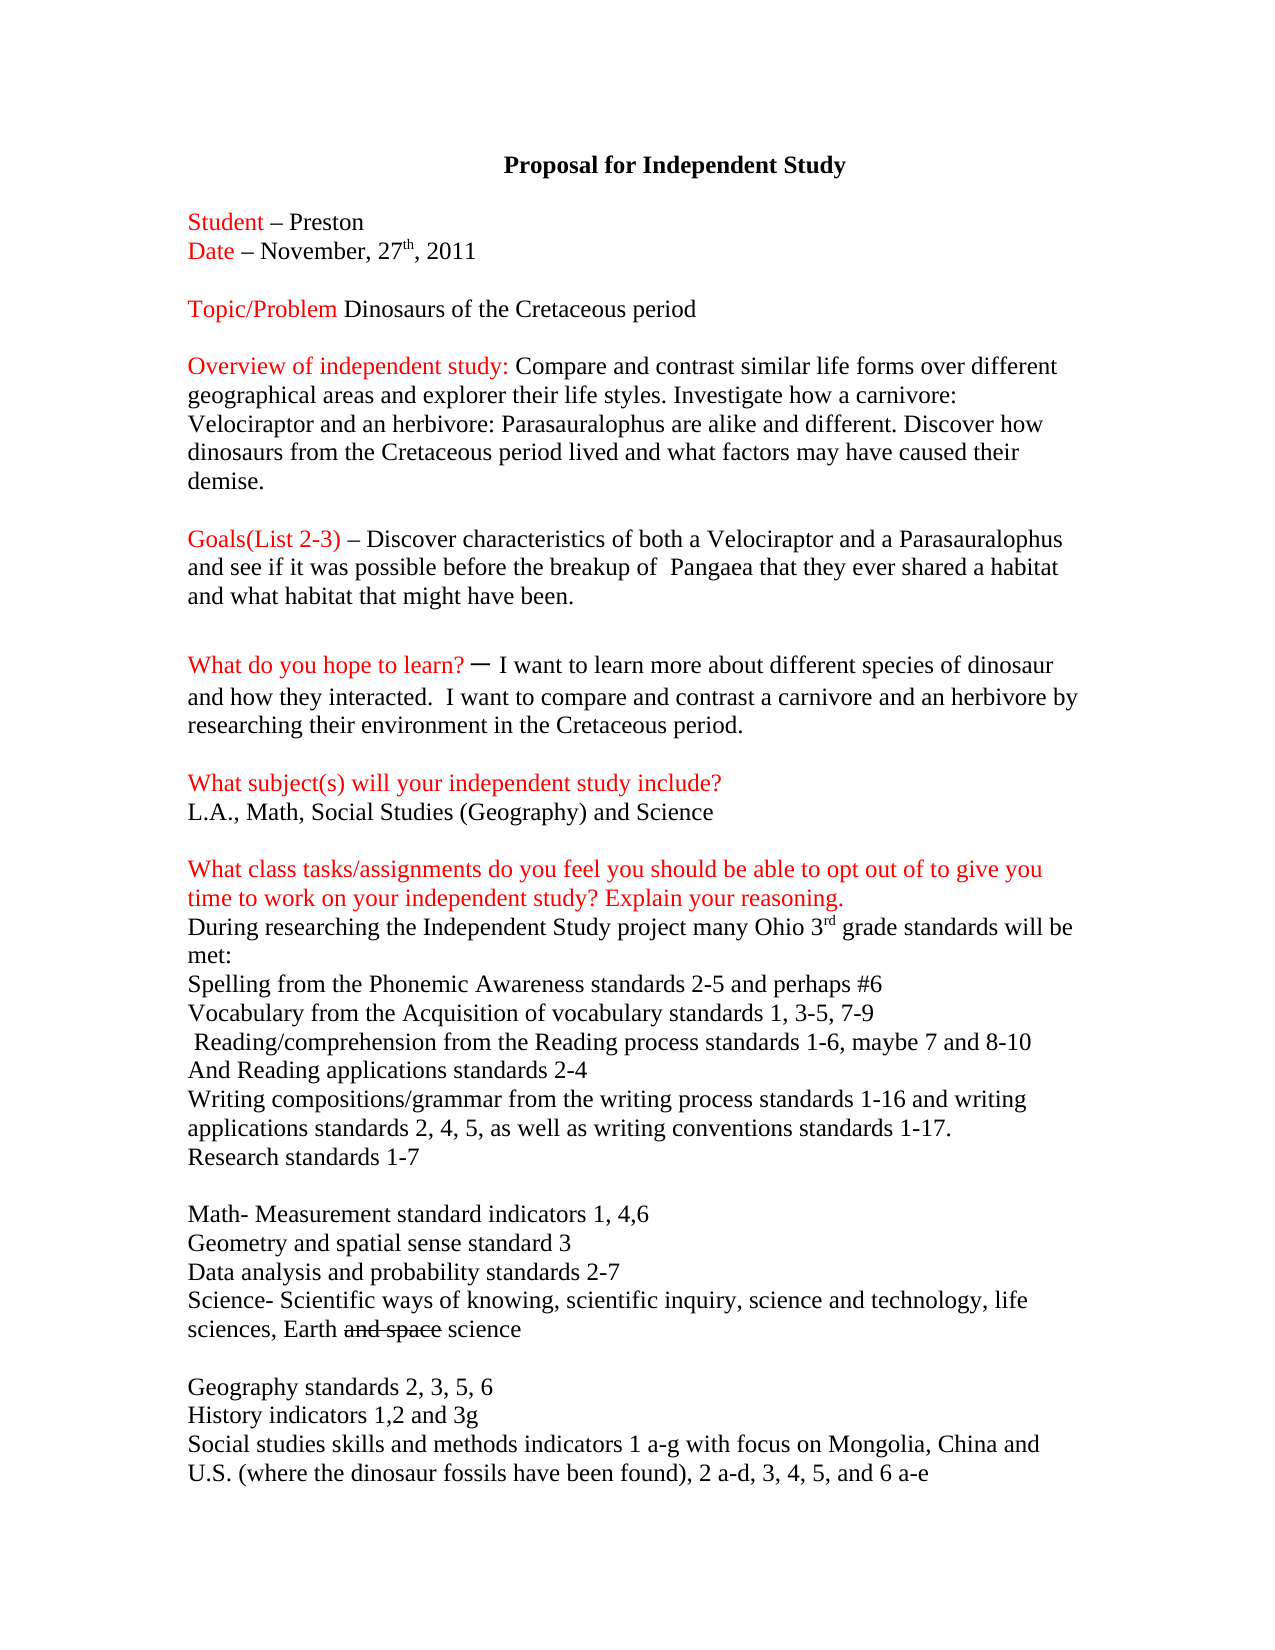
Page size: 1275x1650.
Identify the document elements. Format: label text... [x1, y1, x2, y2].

text Geography standards 2, 3, 5, 6 [187, 1372, 1087, 1401]
text L.A., Math, Social Studies (Geography) and Science [187, 797, 1087, 826]
text Student – Preston [187, 207, 1087, 236]
text Spelling from the Phonemic Awareness standards 2-5 and perhaps #6 [187, 969, 1087, 998]
text Goals(List 2-3) – Discover characteristics of both a Velociraptor and a Parasauralophus and see if it was possible before the breakup of Pangaea that they ever shared a habitat and what habitat that might have been. [187, 524, 1087, 610]
text Data analysis and probability standards 2-7 [187, 1257, 1087, 1286]
text What subject(s) will your independent study include? [187, 768, 1087, 797]
text And Reading applications standards 2-4 [187, 1056, 1087, 1084]
text Science- Scientific ways of knowing, scientific inquiry, science and technology, life sciences, Earth and space science [187, 1286, 1087, 1343]
text Topic/Problem Dinosaurs of the Cretaceous period [187, 294, 1087, 322]
text Vocabulary from the Acquisition of vocabulary standards 1, 3-5, 7-9 [187, 998, 1087, 1027]
text Date – November, 27th, 2011 [187, 236, 1087, 265]
text What class tasks/assignments do you feel you should be able to opt out of to give you time to work on your independent study? Explain your reasoning. [187, 854, 1087, 912]
text Research standards 1-7 [187, 1142, 1087, 1171]
text Geometry and spatial sense standard 3 [187, 1228, 1087, 1257]
text Writing compositions/grammar from the writing process standards 1-16 and writing applications standards 2, 4, 5, as well as writing conventions standards 1-17. [187, 1084, 1087, 1142]
text Reading/comprehension from the Reading process standards 1-6, maybe 7 and 8-10 [187, 1027, 1087, 1056]
text History indicators 1,2 and 3g [187, 1401, 1087, 1429]
text Proposal for Independent Study [262, 150, 1087, 179]
text What do you hope to learn? – I want to learn more about different species of dinosaur and how they interacted. I want to compare and contrast a carnivore and an herbivore by researching their environment in the Cretaceous period. [187, 639, 1087, 739]
text Overview of independent study: Compare and contrast similar life forms over different geographical areas and explorer their life styles. Investigate how a carnivore: Velociraptor and an herbivore: Parasauralophus are alike and different. Discover how dinosaurs from the Cretaceous period lived and what factors may have caused their demise. [187, 351, 1087, 495]
text Math- Measurement standard indicators 1, 4,6 [187, 1199, 1087, 1228]
text Social studies skills and methods indicators 1 a-g with focus on Mongolia, China and U.S. (where the dinosaur fossils have been found), 2 a-d, 3, 4, 5, and 6 a-e [187, 1429, 1087, 1487]
text During researching the Independent Study project many Ohio 3rd grade standards will be met: [187, 912, 1087, 969]
